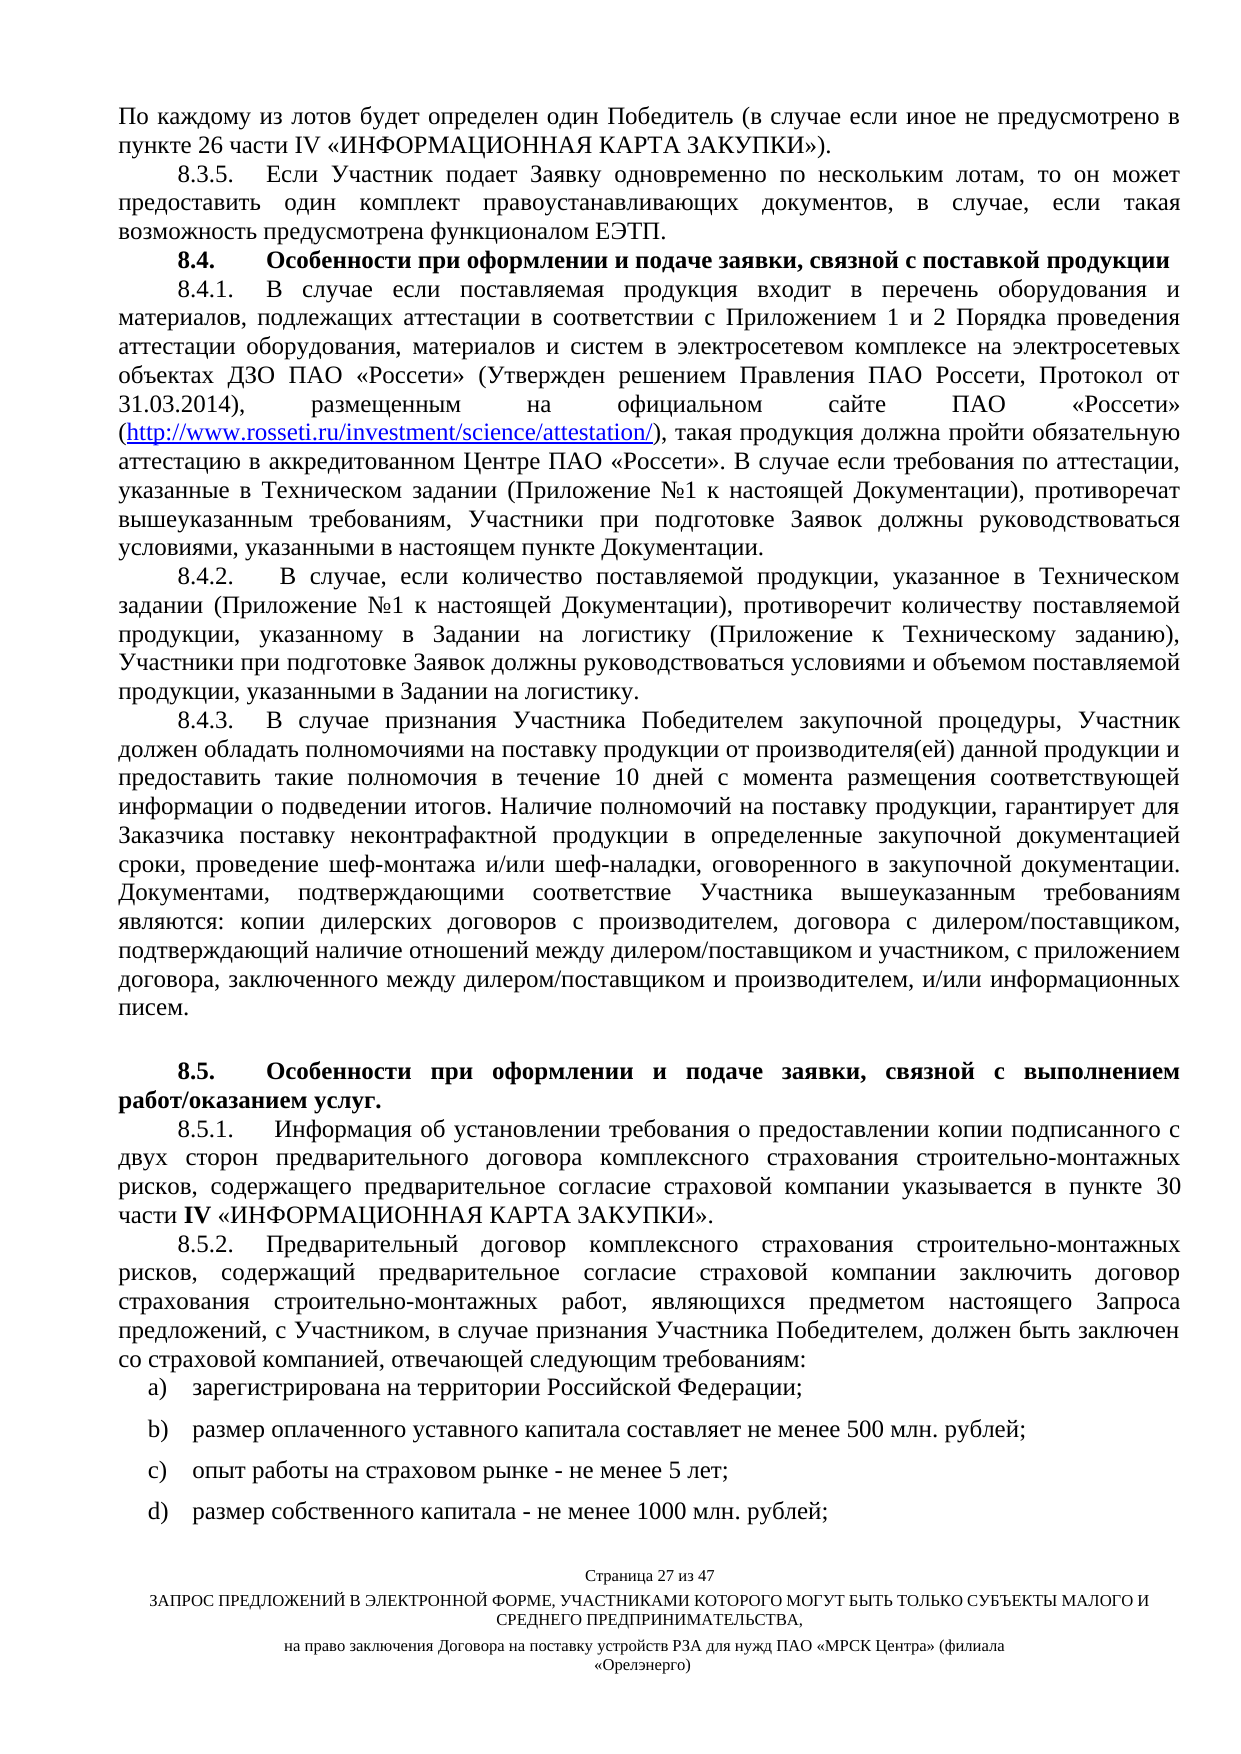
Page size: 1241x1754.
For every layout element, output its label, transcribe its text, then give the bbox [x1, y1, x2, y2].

subtitle Особенности при оформлении и подаче заявки, связной с выполнением работ/оказанием услуг. [118, 1056, 1181, 1114]
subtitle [118, 101, 1181, 159]
subtitle Информация об установлении требования о предоставлении копии подписанного с двух сторон предварительного договора комплексного страхования строительно-монтажных рисков, содержащего предварительное согласие страховой компании указывается в пункте 30 части IV «ИНФОРМАЦИОННАЯ КАРТА ЗАКУПКИ». [118, 1114, 1181, 1229]
subtitle Особенности при оформлении и подаче заявки, связной с поставкой продукции [118, 245, 1181, 274]
subtitle В случае если поставляемая продукция входит в перечень оборудования и материалов, подлежащих аттестации в соответствии с Приложением 1 и 2 Порядка проведения аттестации оборудования, материалов и систем в электросетевом комплексе на электросетевых объектах ДЗО ПАО «Россети» (Утвержден решением Правления ПАО Россети, Протокол от 31.03.2014), размещенным на официальном сайте ПАО «Россети» (http://www.rosseti.ru/investment/science/attestation/), такая продукция должна пройти обязательную аттестацию в аккредитованном Центре ПАО «Россети». В случае если требования по аттестации, указанные в Техническом задании (Приложение №1 к настоящей Документации), противоречат вышеуказанным требованиям, Участники при подготовке Заявок должны руководствоваться условиями, указанными в настоящем пункте Документации. [118, 274, 1181, 561]
list зарегистрирована на территории Российской Федерации; [148, 1372, 1181, 1401]
subtitle Если Участник подает Заявку одновременно по нескольким лотам, то он может предоставить один комплект правоустанавливающих документов, в случае, если такая возможность предусмотрена функционалом ЕЭТП. [118, 159, 1181, 245]
subtitle В случае, если количество поставляемой продукции, указанное в Техническом задании (Приложение №1 к настоящей Документации), противоречит количеству поставляемой продукции, указанному в Задании на логистику (Приложение к Техническому заданию), Участники при подготовке Заявок должны руководствоваться условиями и объемом поставляемой продукции, указанными в Задании на логистику. [118, 561, 1181, 705]
subtitle В случае признания Участника Победителем закупочной процедуры, Участник должен обладать полномочиями на поставку продукции от производителя(ей) данной продукции и предоставить такие полномочия в течение 10 дней с момента размещения соответствующей информации о подведении итогов. Наличие полномочий на поставку продукции, гарантирует для Заказчика поставку неконтрафактной продукции в определенные закупочной документацией сроки, проведение шеф-монтажа и/или шеф-наладки, оговоренного в закупочной документации. Документами, подтверждающими соответствие Участника вышеуказанным требованиям являются: копии дилерских договоров с производителем, договора с дилером/поставщиком, подтверждающий наличие отношений между дилером/поставщиком и участником, с приложением договора, заключенного между дилером/поставщиком и производителем, и/или информационных писем. [118, 705, 1181, 1021]
list размер оплаченного уставного капитала составляет не менее 500 млн. рублей; [148, 1414, 1181, 1442]
list размер собственного капитала - не менее 1000 млн. рублей; [148, 1496, 1181, 1525]
list опыт работы на страховом рынке - не менее 5 лет; [148, 1455, 1181, 1484]
subtitle Предварительный договор комплексного страхования строительно-монтажных рисков, содержащий предварительное согласие страховой компании заключить договор страхования строительно-монтажных работ, являющихся предметом настоящего Запроса предложений, с Участником, в случае признания Участника Победителем, должен быть заключен со страховой компанией, отвечающей следующим требованиям: [118, 1229, 1181, 1372]
